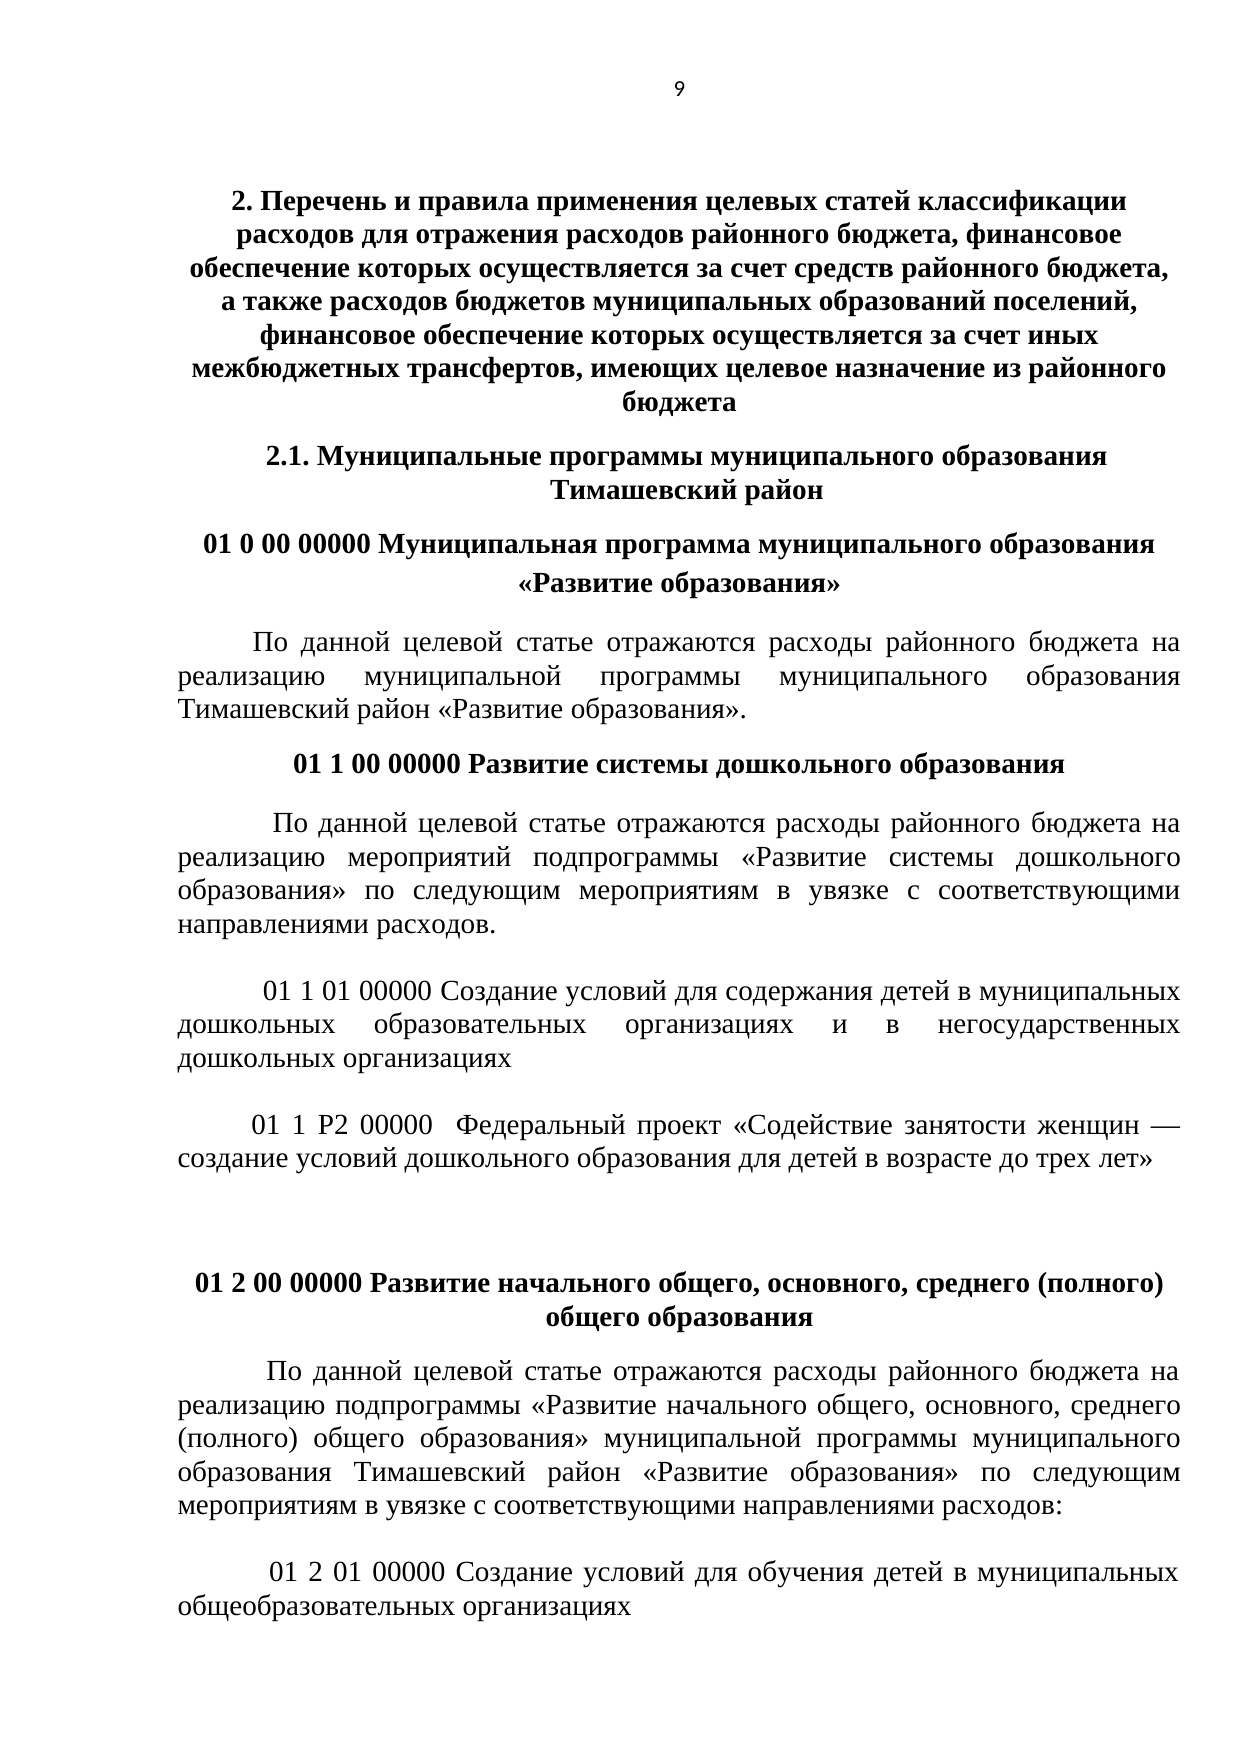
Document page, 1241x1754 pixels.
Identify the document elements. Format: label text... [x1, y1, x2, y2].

text 01 1 01 00000 Создание условий для содержания детей в муниципальных дошкольных образовательных организациях и в негосударственных дошкольных организациях [177, 973, 1181, 1073]
text 2.1. Муниципальные программы муниципального образования Тимашевский район [251, 438, 1122, 506]
text 01 1 00 00000 Развитие системы дошкольного образования [177, 746, 1181, 779]
text 01 1 P2 00000 Федеральный проект «Содействие занятости женщин — создание условий дошкольного образования для детей в возрасте до трех лет» [177, 1107, 1181, 1174]
text 2. Перечень и правила применения целевых статей классификации расходов для отражения расходов районного бюджета, финансовое обеспечение которых осуществляется за счет средств районного бюджета, а также расходов бюджетов муниципальных образований поселений, финансовое обеспечение которых осуществляется за счет иных межбюджетных трансфертов, имеющих целевое назначение из районного бюджета [177, 183, 1181, 418]
text По данной целевой статье отражаются расходы районного бюджета на реализацию подпрограммы «Развитие начального общего, основного, среднего (полного) общего образования» муниципальной программы муниципального образования Тимашевский район «Развитие образования» по следующим мероприятиям в увязке с соответствующими направлениями расходов: [177, 1353, 1181, 1521]
text 01 2 01 00000 Создание условий для обучения детей в муниципальных общеобразовательных организациях [177, 1554, 1181, 1622]
text По данной целевой статье отражаются расходы районного бюджета на реализацию муниципальной программы муниципального образования Тимашевский район «Развитие образования». [177, 624, 1181, 725]
text 01 2 00 00000 Развитие начального общего, основного, среднего (полного) общего образования [177, 1265, 1181, 1332]
text 01 0 00 00000 Муниципальная программа муниципального образования «Развитие образования» [177, 526, 1181, 598]
text По данной целевой статье отражаются расходы районного бюджета на реализацию мероприятий подпрограммы «Развитие системы дошкольного образования» по следующим мероприятиям в увязке с соответствующими направлениями расходов. [177, 805, 1181, 939]
